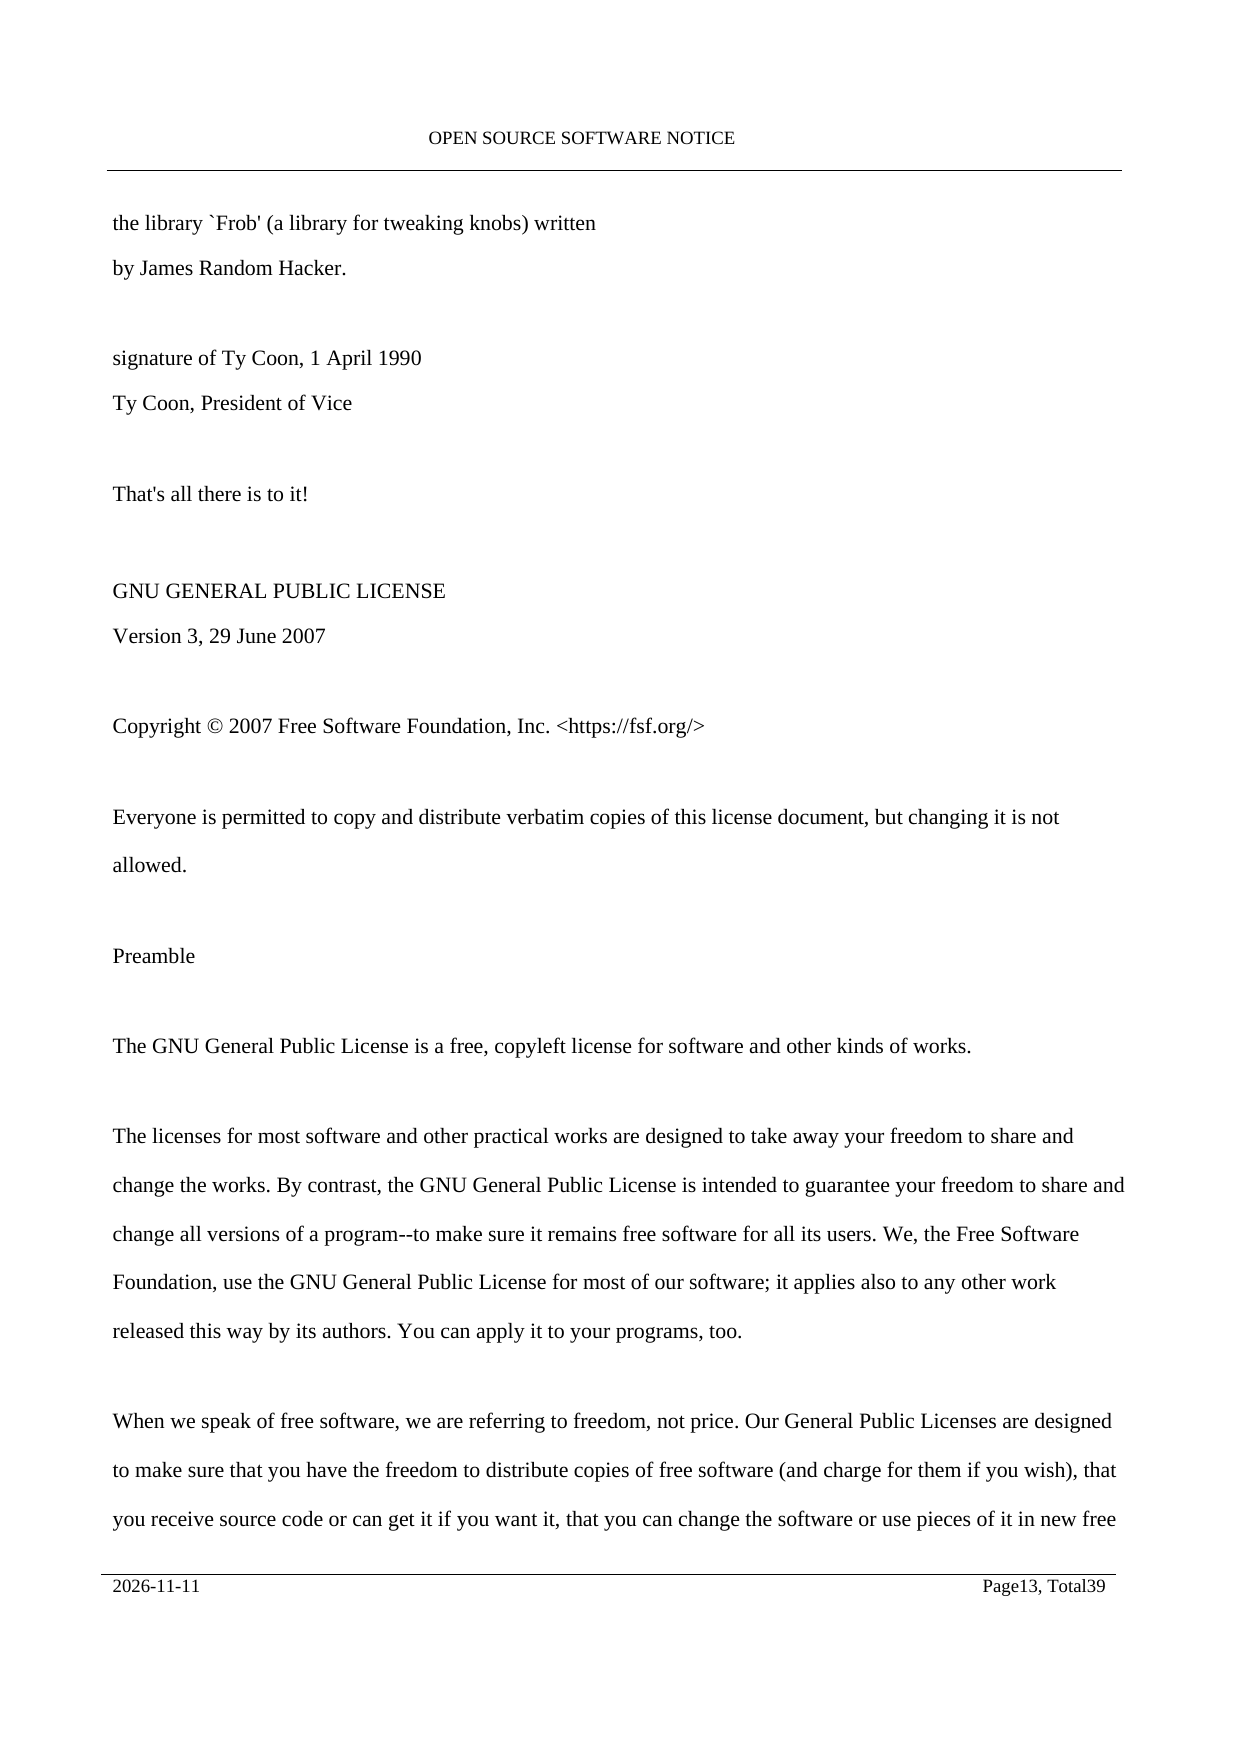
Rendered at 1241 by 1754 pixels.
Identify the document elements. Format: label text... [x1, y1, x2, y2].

text the library `Frob' (a library for tweaking knobs) written [112, 206, 1128, 239]
text Copyright © 2007 Free Software Foundation, Inc. <https://fsf.org/> [112, 710, 1128, 742]
text by James Random Hacker. [112, 251, 1128, 284]
text That's all there is to it! GNU GENERAL PUBLIC LICENSE [112, 477, 1128, 607]
text The licenses for most software and other practical works are designed to take away your freedom to share and change the works. By contrast, the GNU General Public License is intended to guarantee your freedom to share and change all versions of a program--to make sure it remains free software for all its users. We, the Free Software Foundation, use the GNU General Public License for most of our software; it applies also to any other work released this way by its authors. You can apply it to your programs, too. [112, 1119, 1128, 1347]
text Everyone is permitted to copy and distribute verbatim copies of this license document, but changing it is not allowed. [112, 800, 1128, 881]
text Ty Coon, President of Vice [112, 387, 1128, 419]
text Version 3, 29 June 2007 [112, 619, 1128, 652]
text Preamble [112, 939, 1128, 971]
text signature of Ty Coon, 1 April 1990 [112, 342, 1128, 374]
text The GNU General Public License is a free, copyleft license for software and other kinds of works. [112, 1029, 1128, 1062]
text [112, 1404, 1128, 1534]
